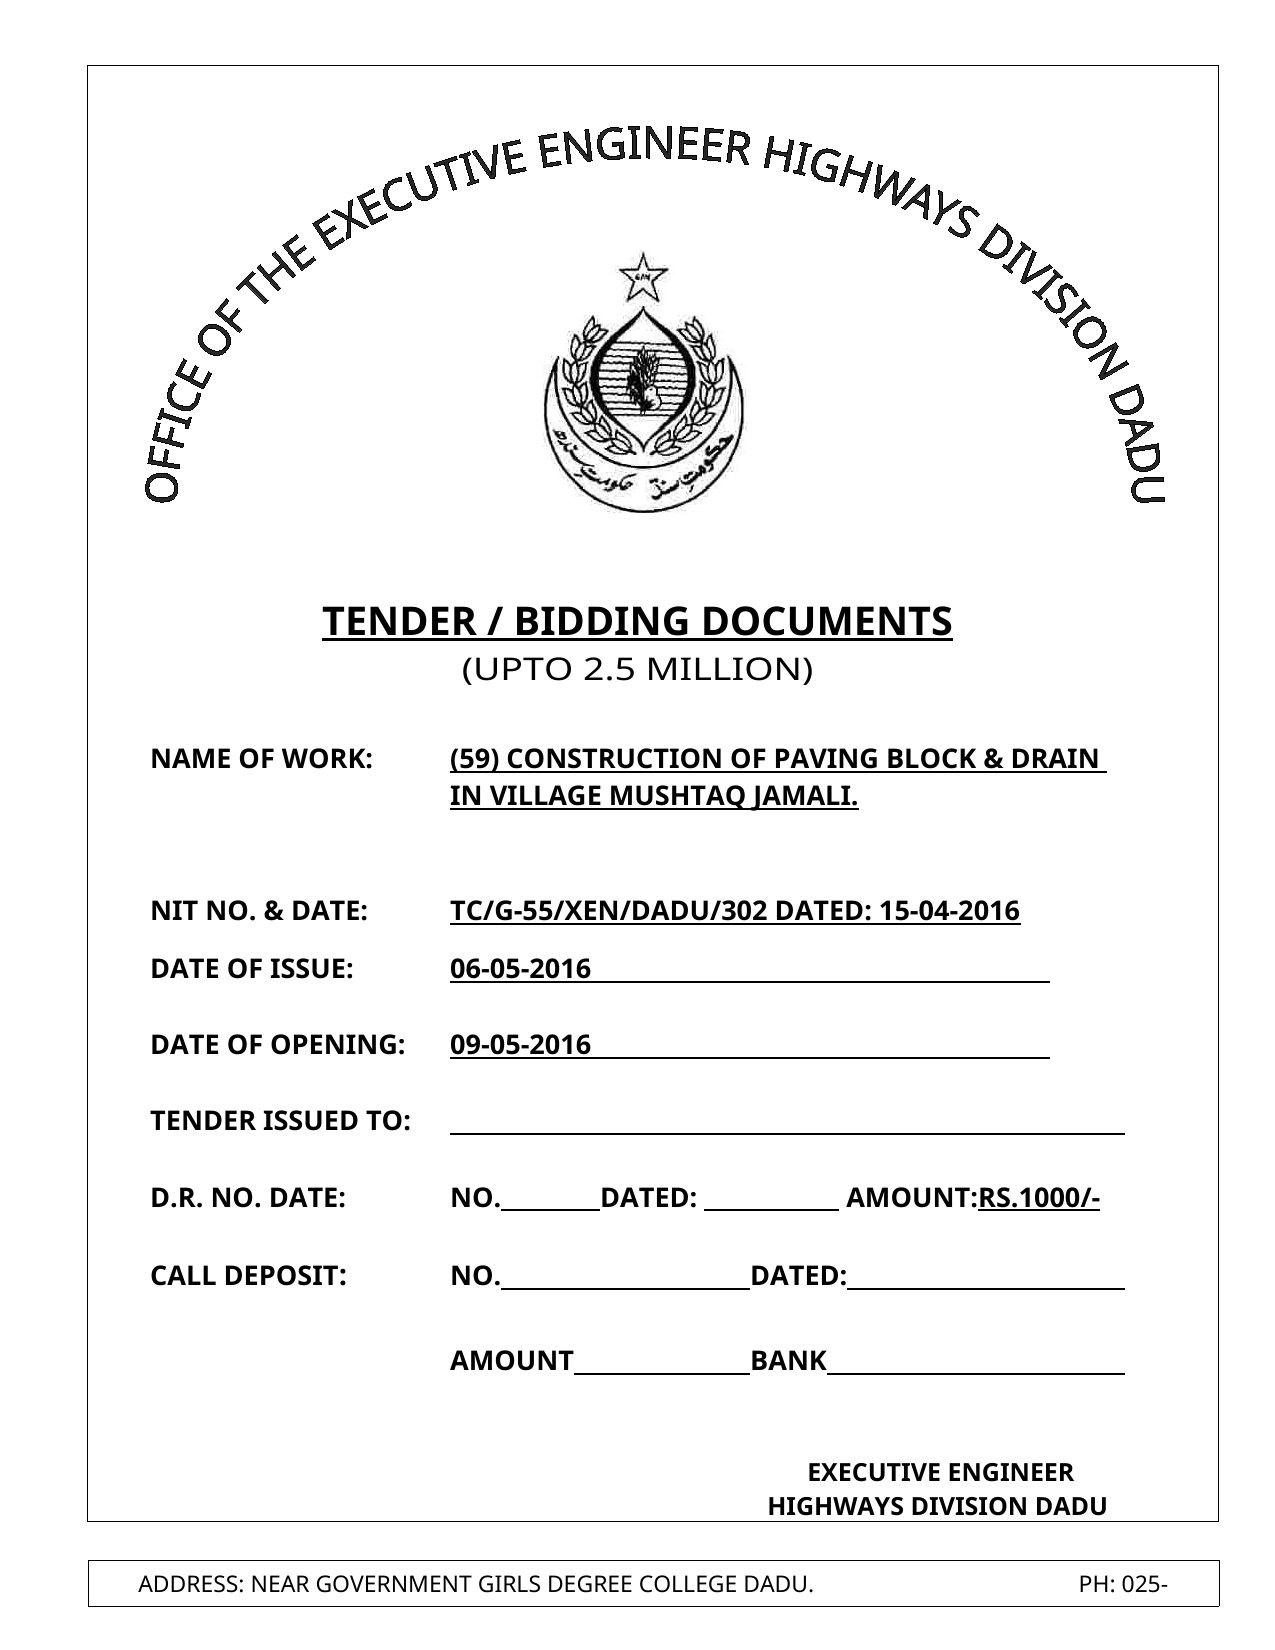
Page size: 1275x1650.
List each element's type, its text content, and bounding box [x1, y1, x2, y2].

text D.R. NO. DATE: NO. DATED: AMOUNT:RS.1000/- [150, 1178, 1125, 1215]
text EXECUTIVE ENGINEER [750, 1454, 1125, 1488]
text TENDER ISSUED TO: [150, 1102, 1125, 1139]
text NIT NO. & DATE: TC/G-55/XEN/DADU/302 DATED: 15-04-2016 [150, 892, 1125, 929]
text TENDER / BIDDING DOCUMENTS [150, 593, 1125, 647]
text DATE OF OPENING: 09-05-2016 [150, 1026, 1125, 1063]
text HIGHWAYS DIVISION DADU [750, 1488, 1125, 1522]
text AMOUNT BANK [150, 1342, 1125, 1378]
text (UPTO 2.5 MILLION) [150, 647, 1125, 689]
text DATE OF ISSUE: 06-05-2016 [150, 949, 1125, 986]
picture [540, 250, 749, 519]
text NAME OF WORK: (59) Construction of Paving Block & Drain in village Mushtaq Jamali. [150, 739, 1125, 813]
text CALL DEPOSIT: NO. DATED: [150, 1254, 1125, 1294]
